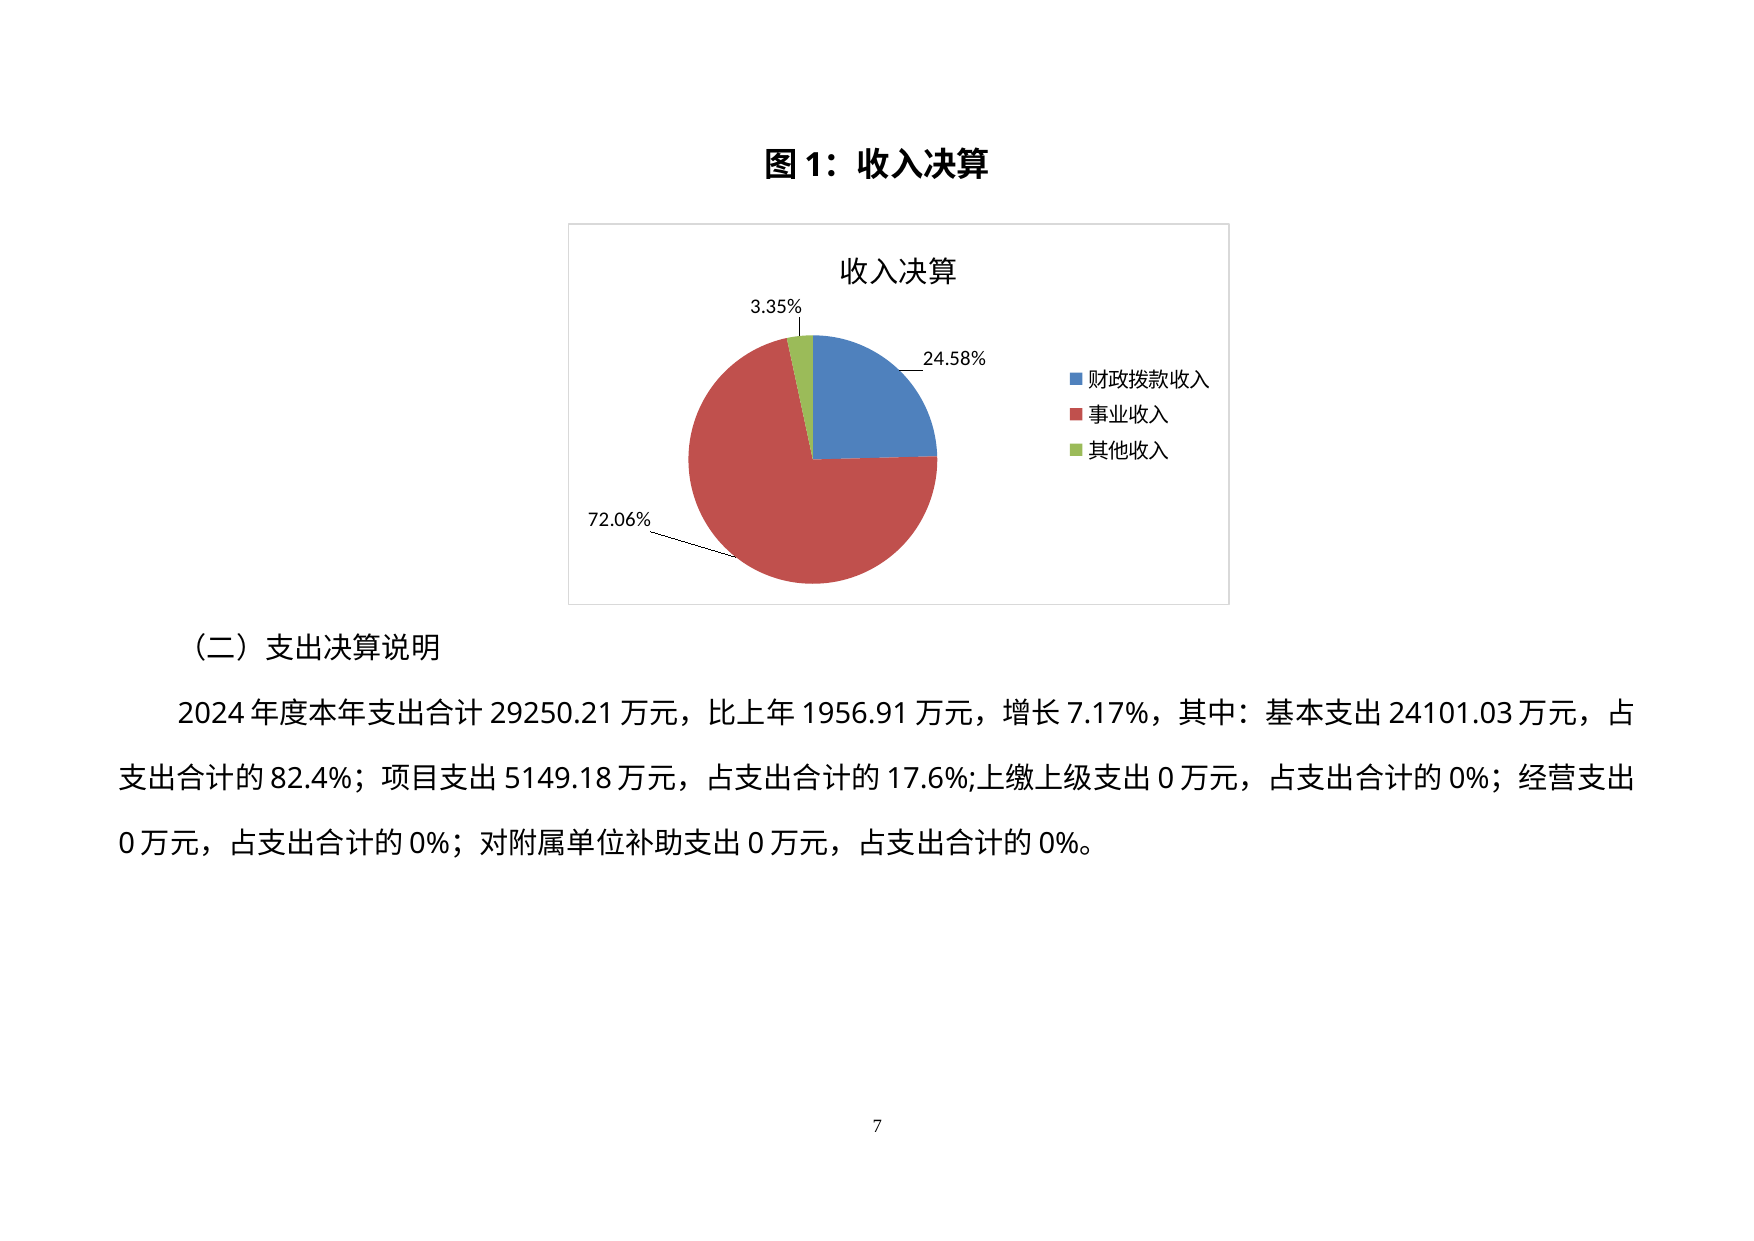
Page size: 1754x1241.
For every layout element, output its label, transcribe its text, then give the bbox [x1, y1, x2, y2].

text （二）支出决算说明 [118, 613, 1636, 678]
subtitle 图1：收入决算 [118, 129, 1636, 194]
text 2024年度本年支出合计29250.21万元，比上年1956.91万元，增长7.17%，其中：基本支出24101.03万元，占支出合计的82.4%；项目支出5149.18万元，占支出合计的17.6%;上缴上级支出0万元，占支出合计的0%；经营支出0万元，占支出合计的0%；对附属单位补助支出0万元，占支出合计的0%。 [118, 678, 1636, 873]
